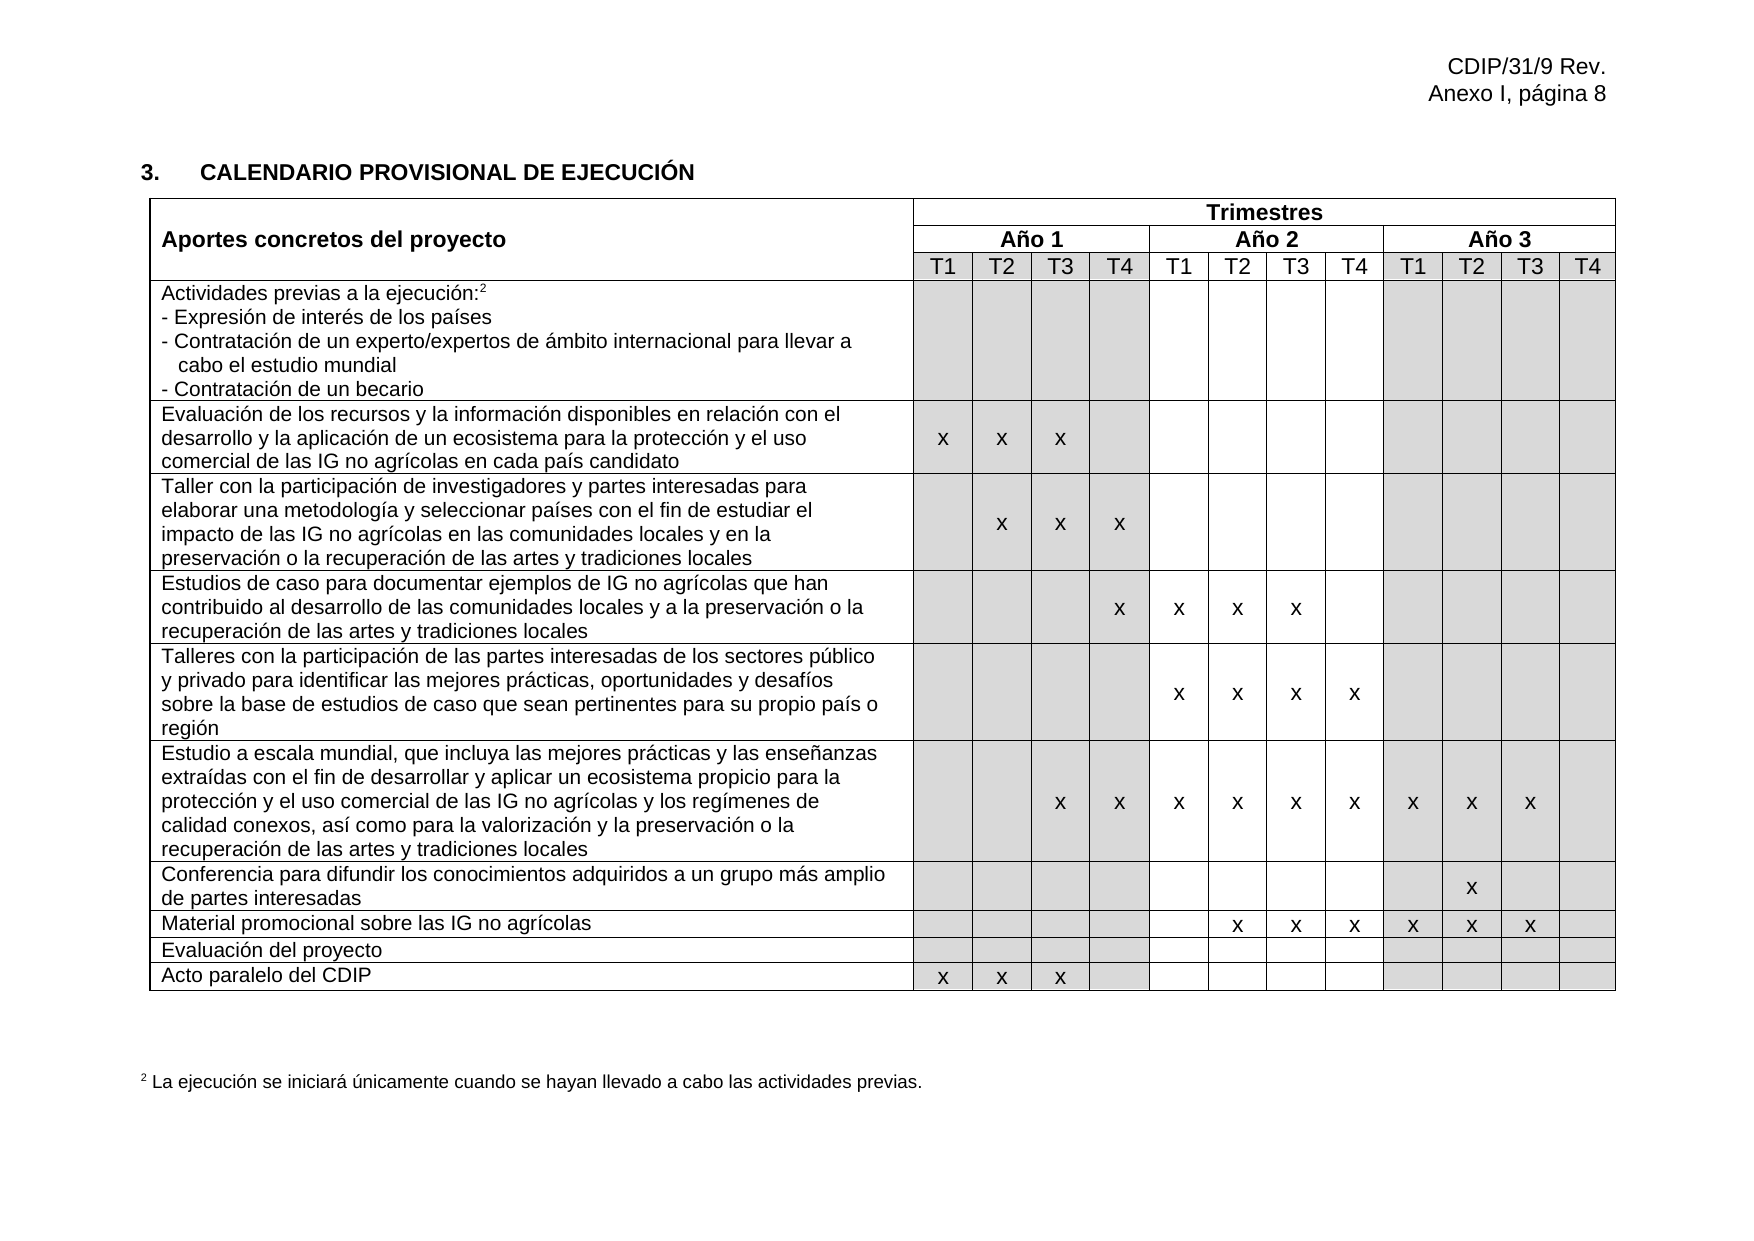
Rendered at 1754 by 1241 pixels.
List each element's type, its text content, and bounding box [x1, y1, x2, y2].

table_cell x [1150, 644, 1208, 740]
table_cell T1 [1384, 253, 1442, 279]
table_cell [1502, 571, 1559, 643]
table_cell [1090, 938, 1149, 962]
table_cell Acto paralelo del CDIP [151, 963, 913, 989]
table_cell [1090, 963, 1149, 989]
table_cell [1443, 401, 1501, 473]
table_cell x [1502, 911, 1559, 937]
table_cell [1090, 911, 1149, 937]
table_cell [914, 862, 972, 910]
table_cell [914, 281, 972, 400]
table_cell [973, 644, 1031, 740]
table_cell [1384, 571, 1442, 643]
table_cell Material promocional sobre las IG no agrícolas [151, 911, 913, 937]
table_cell [1443, 281, 1501, 400]
table_cell [1267, 938, 1325, 962]
table_cell [1560, 644, 1615, 740]
table_cell [914, 938, 972, 962]
table_cell x [1032, 963, 1089, 989]
table_cell [973, 281, 1031, 400]
table_cell [1326, 571, 1383, 643]
table_cell [1502, 862, 1559, 910]
table_cell [1560, 862, 1615, 910]
table_cell [1150, 938, 1208, 962]
table_cell x [1150, 741, 1208, 861]
table_cell [1032, 281, 1089, 400]
table_cell [1090, 644, 1149, 740]
table_cell [1326, 474, 1383, 570]
table_cell [1560, 911, 1615, 937]
table_cell [1090, 401, 1149, 473]
table_cell [1032, 571, 1089, 643]
table_cell [973, 862, 1031, 910]
table_cell [1209, 401, 1266, 473]
table_cell [914, 911, 972, 937]
table_cell [914, 474, 972, 570]
table_cell Evaluación de los recursos y la información disponibles en relación con el desarrollo y la aplicación de un ecosistema para la protección y el uso comercial de las IG no agrícolas en cada país candidato [151, 401, 913, 473]
table_cell [1384, 644, 1442, 740]
table_cell Año 2 [1150, 226, 1383, 252]
table_cell T1 [914, 253, 972, 279]
table_cell [1502, 938, 1559, 962]
table_header Aportes concretos del proyecto [151, 199, 913, 279]
table_cell [1560, 281, 1615, 400]
table_cell x [1209, 571, 1266, 643]
table_cell x [1443, 741, 1501, 861]
table_cell [1502, 474, 1559, 570]
table_cell T4 [1326, 253, 1383, 279]
list CALENDARIO PROVISIONAL DE EJECUCIÓN [141, 158, 1606, 185]
table_cell [1326, 963, 1383, 989]
table_cell [1267, 963, 1325, 989]
table_cell [1560, 474, 1615, 570]
table_cell [1326, 281, 1383, 400]
table_cell [1267, 474, 1325, 570]
table_cell [1209, 963, 1266, 989]
table_cell Evaluación del proyecto [151, 938, 913, 962]
table_cell [1443, 938, 1501, 962]
table_cell x [1150, 571, 1208, 643]
table_cell [914, 741, 972, 861]
table_cell x [1209, 644, 1266, 740]
table_cell [1384, 938, 1442, 962]
table_cell Actividades previas a la ejecución: - Expresión de interés de los países - Contratación de un experto/expertos de ámbito internacional para llevar a cabo el estudio mundial - Contratación de un becario [151, 281, 913, 400]
table_cell T4 [1090, 253, 1149, 279]
table_cell x [1443, 862, 1501, 910]
table_cell [1032, 862, 1089, 910]
table_cell T3 [1032, 253, 1089, 279]
table_cell [1443, 644, 1501, 740]
table_cell x [914, 963, 972, 989]
table_cell T3 [1502, 253, 1559, 279]
table_cell [1209, 862, 1266, 910]
table_cell Año 3 [1384, 226, 1615, 252]
table_cell T2 [973, 253, 1031, 279]
table_cell x [1090, 474, 1149, 570]
table_cell [1209, 281, 1266, 400]
table_cell [1443, 474, 1501, 570]
table_cell [1150, 862, 1208, 910]
table_cell [1384, 281, 1442, 400]
table_cell x [1032, 401, 1089, 473]
table_cell [973, 741, 1031, 861]
table_cell Conferencia para difundir los conocimientos adquiridos a un grupo más amplio de partes interesadas [151, 862, 913, 910]
table_cell T2 [1443, 253, 1501, 279]
table_cell x [973, 401, 1031, 473]
table_cell [1150, 281, 1208, 400]
table_cell [1560, 963, 1615, 989]
table_cell [1326, 938, 1383, 962]
table_cell [1150, 474, 1208, 570]
table_cell x [1209, 741, 1266, 861]
table_cell [1384, 963, 1442, 989]
table_cell [1502, 401, 1559, 473]
table_cell Estudios de caso para documentar ejemplos de IG no agrícolas que han contribuido al desarrollo de las comunidades locales y a la preservación o la recuperación de las artes y tradiciones locales [151, 571, 913, 643]
table_cell x [1326, 644, 1383, 740]
table_cell x [1090, 571, 1149, 643]
table_cell x [1032, 741, 1089, 861]
table_cell [1384, 862, 1442, 910]
table_cell x [1267, 644, 1325, 740]
table_cell [1560, 401, 1615, 473]
table_cell x [1267, 911, 1325, 937]
table_cell [914, 644, 972, 740]
table_cell x [1090, 741, 1149, 861]
table_cell T3 [1267, 253, 1325, 279]
table_cell Estudio a escala mundial, que incluya las mejores prácticas y las enseñanzas extraídas con el fin de desarrollar y aplicar un ecosistema propicio para la protección y el uso comercial de las IG no agrícolas y los regímenes de calidad conexos, así como para la valorización y la preservación o la recuperación de las artes y tradiciones locales [151, 741, 913, 861]
table_cell x [1032, 474, 1089, 570]
table_cell [1150, 911, 1208, 937]
table_cell [973, 911, 1031, 937]
table_cell x [973, 474, 1031, 570]
table_cell [1560, 938, 1615, 962]
table_cell x [1384, 911, 1442, 937]
table_cell [1502, 963, 1559, 989]
table_cell [1560, 571, 1615, 643]
table_cell [1443, 571, 1501, 643]
table_cell [1032, 938, 1089, 962]
table_cell [1209, 474, 1266, 570]
table_cell [1384, 401, 1442, 473]
table_cell [1150, 401, 1208, 473]
table_cell x [1267, 571, 1325, 643]
table_cell x [1384, 741, 1442, 861]
table_cell x [973, 963, 1031, 989]
table_cell [1090, 862, 1149, 910]
table_cell [1384, 474, 1442, 570]
table_cell T4 [1560, 253, 1615, 279]
table_cell [1150, 963, 1208, 989]
table_cell x [1443, 911, 1501, 937]
table_cell [1502, 281, 1559, 400]
table_cell [1560, 741, 1615, 861]
table_cell [1090, 281, 1149, 400]
table_cell x [1326, 911, 1383, 937]
table_cell [973, 571, 1031, 643]
table_cell [1267, 281, 1325, 400]
table_cell x [1209, 911, 1266, 937]
table_cell Talleres con la participación de las partes interesadas de los sectores público y privado para identificar las mejores prácticas, oportunidades y desafíos sobre la base de estudios de caso que sean pertinentes para su propio país o región [151, 644, 913, 740]
table_cell Taller con la participación de investigadores y partes interesadas para elaborar una metodología y seleccionar países con el fin de estudiar el impacto de las IG no agrícolas en las comunidades locales y en la preservación o la recuperación de las artes y tradiciones locales [151, 474, 913, 570]
table_cell [973, 938, 1031, 962]
table_cell Año 1 [914, 226, 1149, 252]
table_cell x [1326, 741, 1383, 861]
table_cell [1443, 963, 1501, 989]
table_cell T1 [1150, 253, 1208, 279]
table_cell [914, 571, 972, 643]
table_cell x [1267, 741, 1325, 861]
table_cell [1032, 644, 1089, 740]
table_cell x [914, 401, 972, 473]
table_cell [1326, 401, 1383, 473]
table_cell T2 [1209, 253, 1266, 279]
table_cell [1209, 938, 1266, 962]
table_cell [1502, 644, 1559, 740]
table_cell [1326, 862, 1383, 910]
table_cell [1267, 401, 1325, 473]
table_cell [1032, 911, 1089, 937]
table_header Trimestres [914, 199, 1615, 225]
table_cell [1267, 862, 1325, 910]
table_cell x [1502, 741, 1559, 861]
